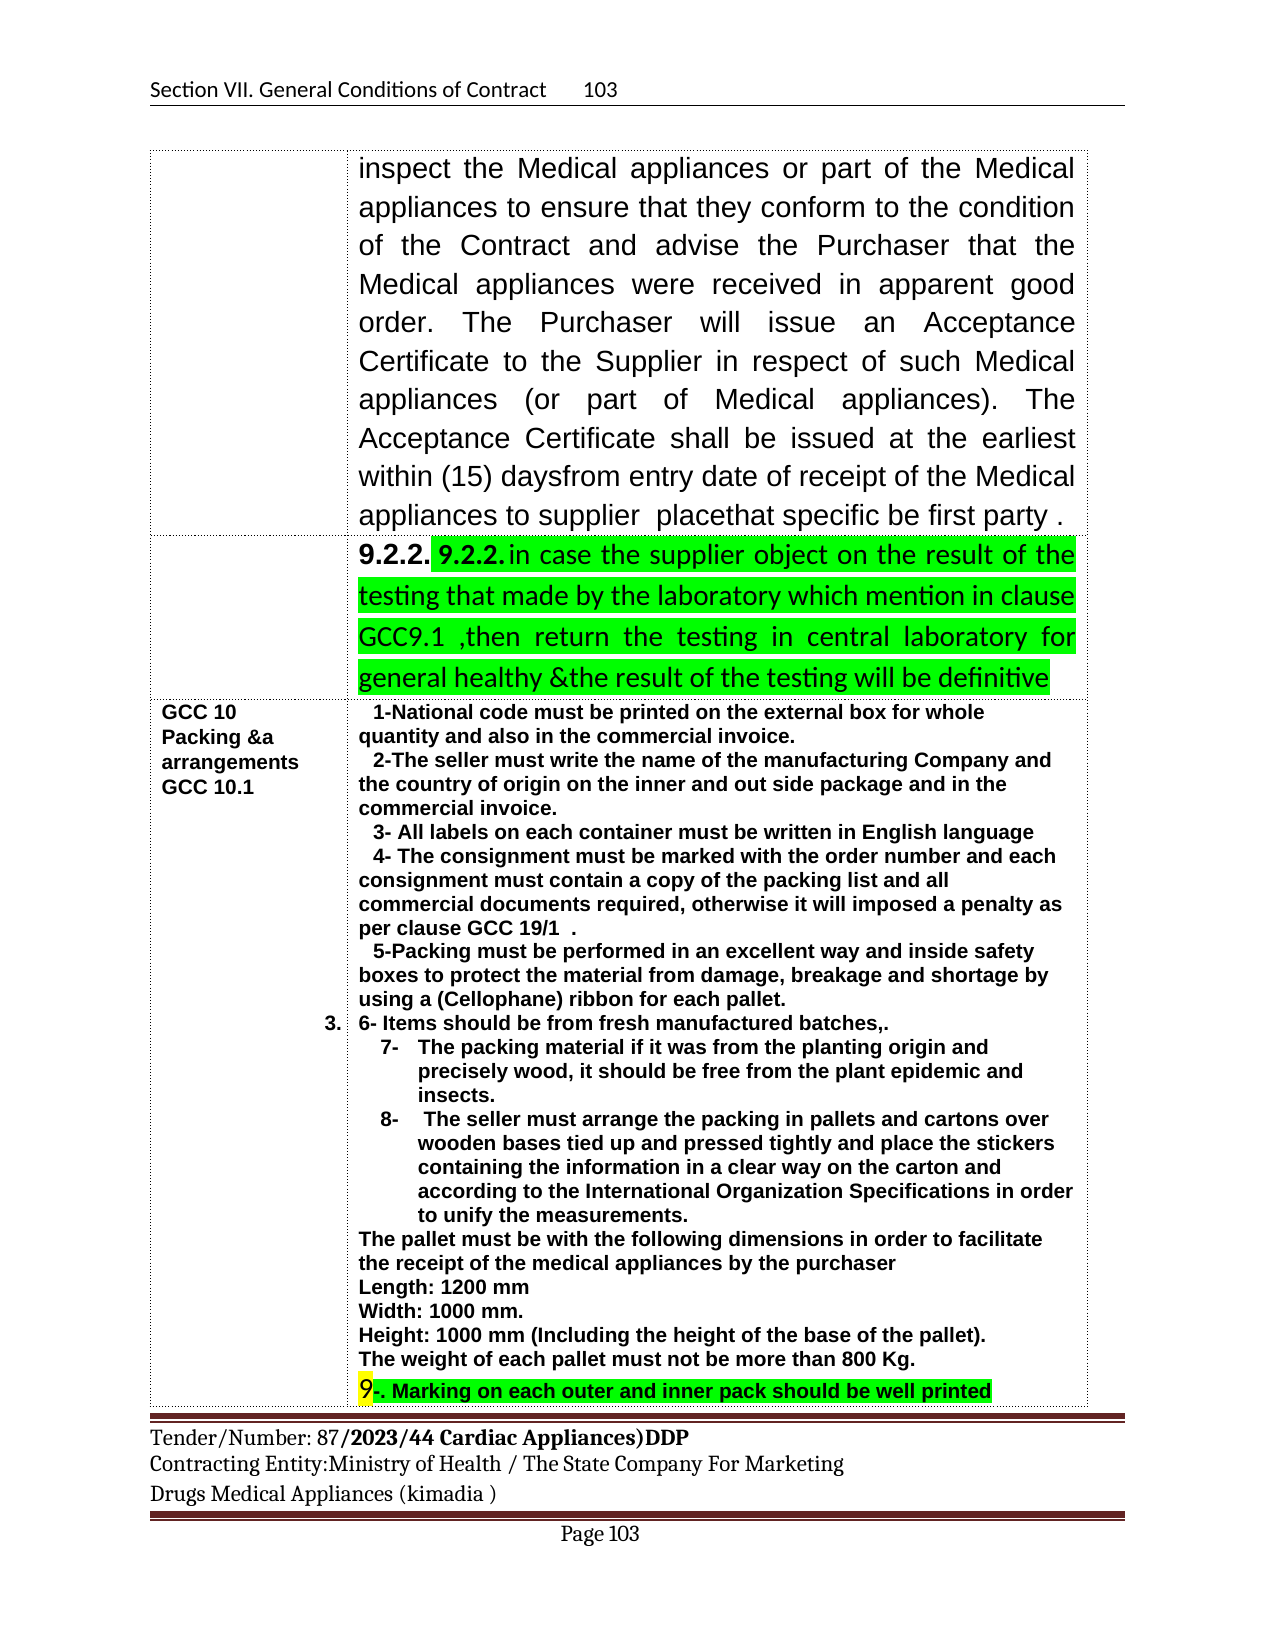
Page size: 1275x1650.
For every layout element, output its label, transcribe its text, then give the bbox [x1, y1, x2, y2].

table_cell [347, 150, 1088, 535]
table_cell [150, 699, 347, 1406]
table_cell 9.2.2. 9.2.2. in case the supplier object on the result of the testing that made by the laboratory which mention in clause GCC9.1 ,then return the testing in central laboratory for general healthy &the result of the testing will be definitive [347, 535, 1088, 699]
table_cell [347, 699, 1088, 1406]
table_cell [150, 150, 347, 535]
table_cell [150, 535, 347, 699]
